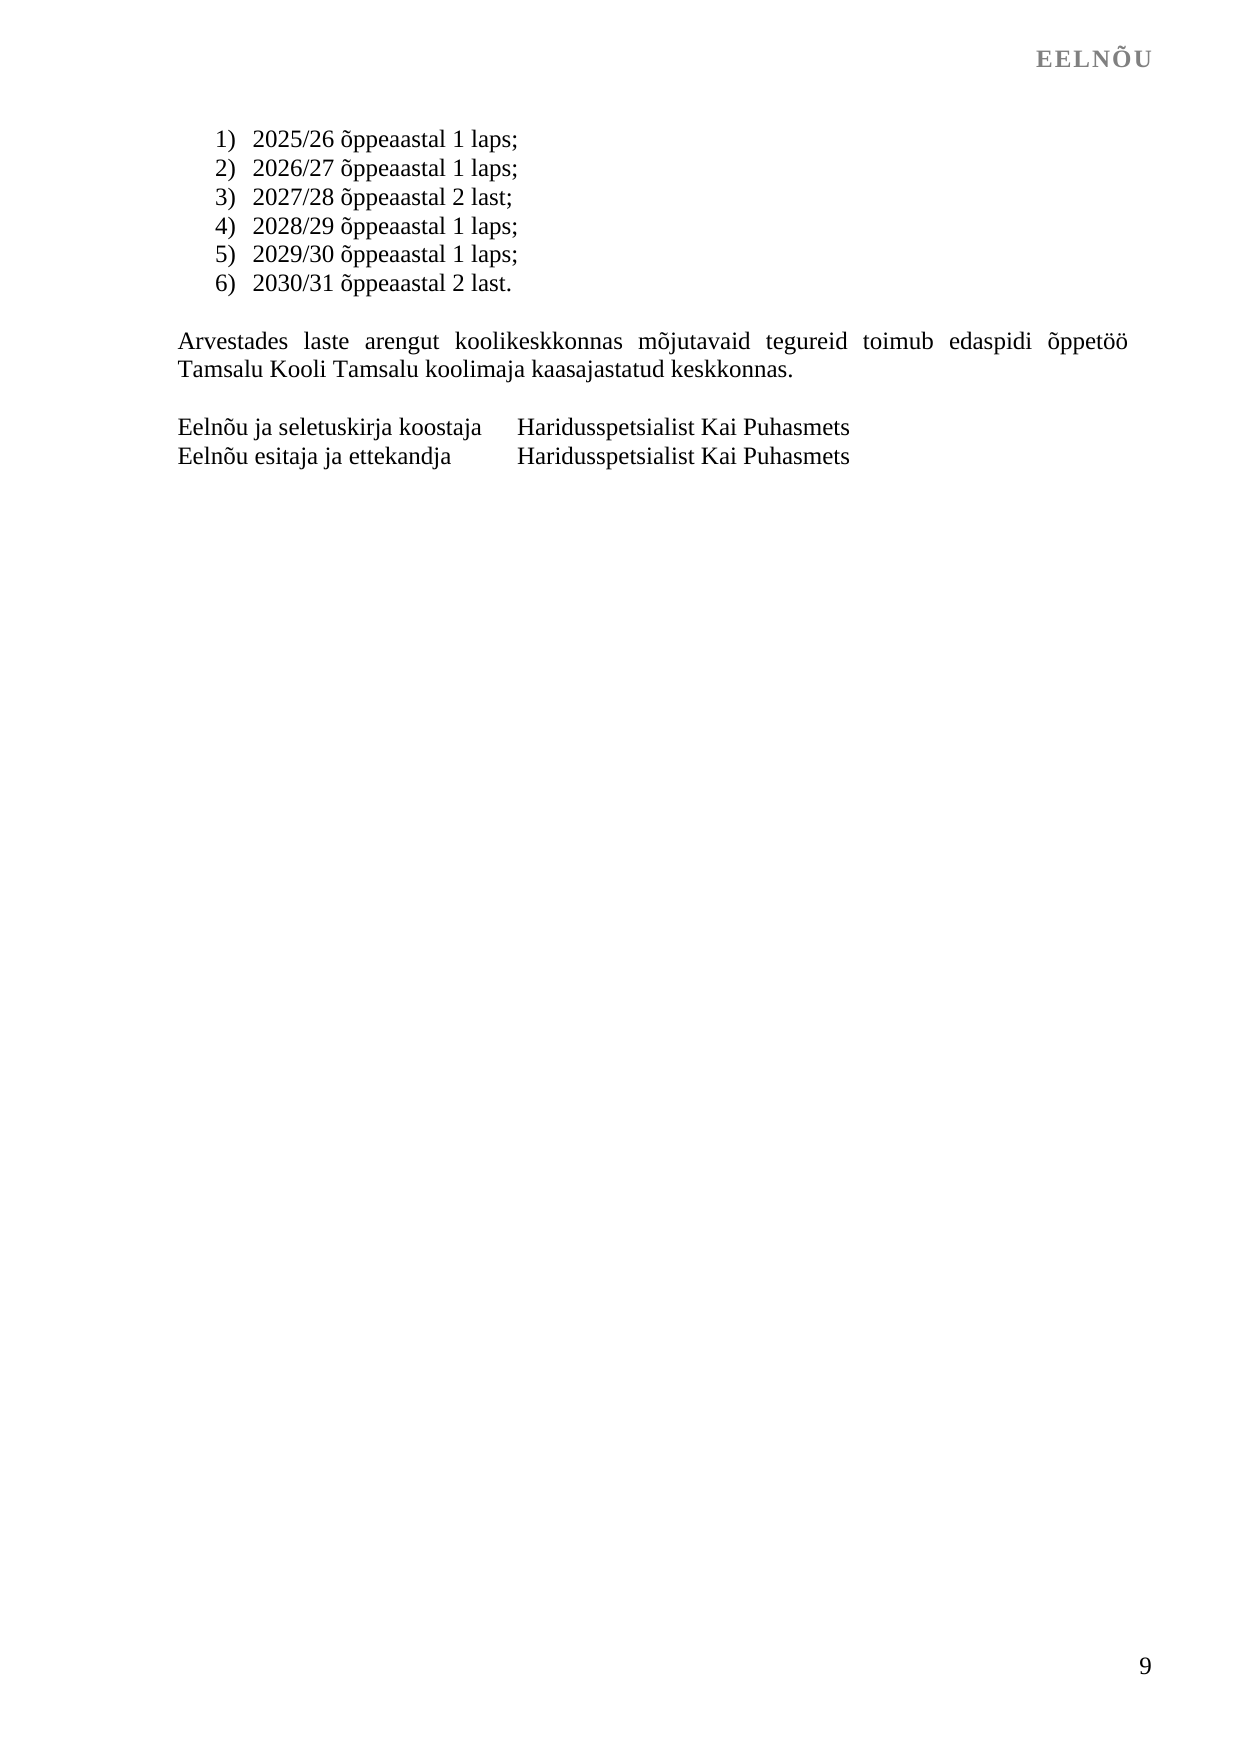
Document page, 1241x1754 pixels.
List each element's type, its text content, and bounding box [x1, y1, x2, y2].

table_cell Haridusspetsialist Kai Puhasmets [506, 412, 1125, 441]
table_cell Eelnõu ja seletuskirja koostaja [166, 412, 506, 441]
table_cell Eelnõu esitaja ja ettekandja [166, 441, 506, 469]
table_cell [166, 96, 1140, 412]
table_cell Haridusspetsialist Kai Puhasmets [506, 441, 1125, 469]
